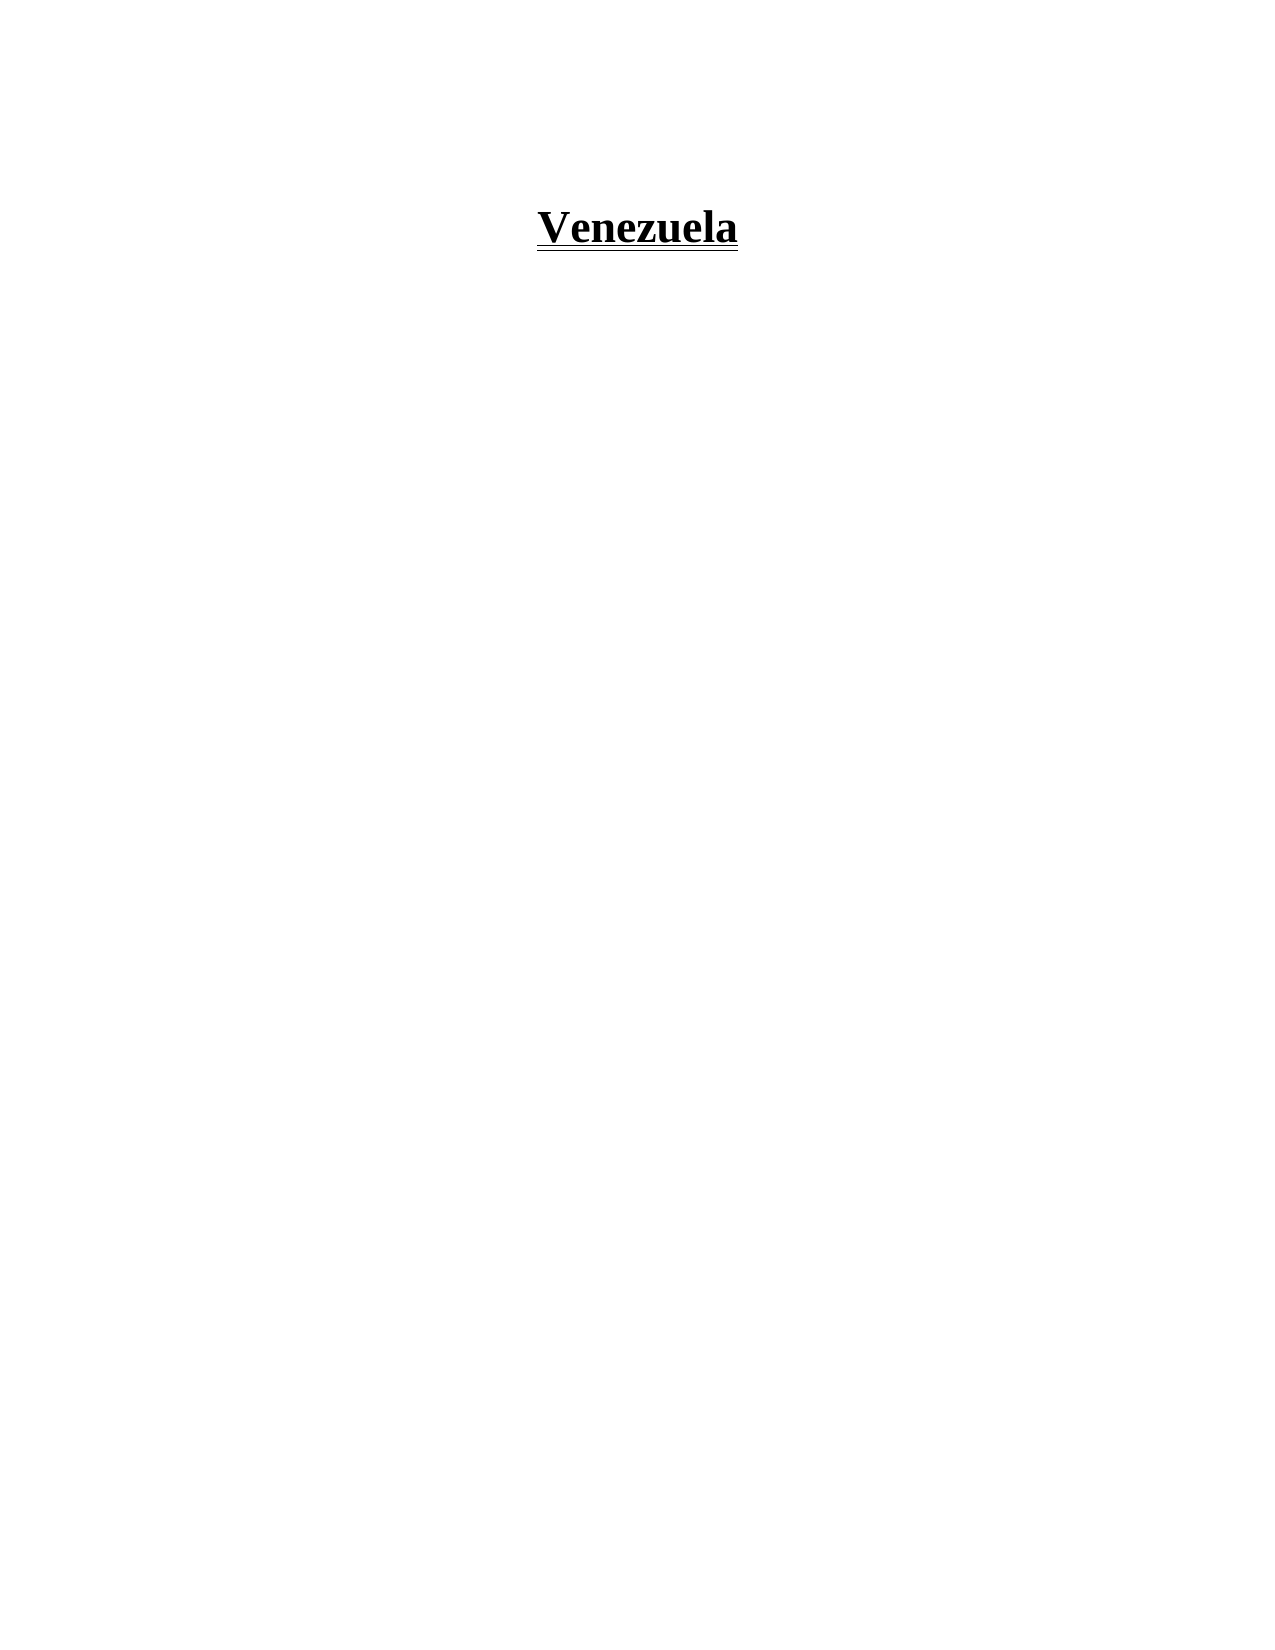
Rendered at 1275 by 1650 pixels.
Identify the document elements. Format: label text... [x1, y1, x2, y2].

subtitle Venezuela [150, 200, 1125, 253]
